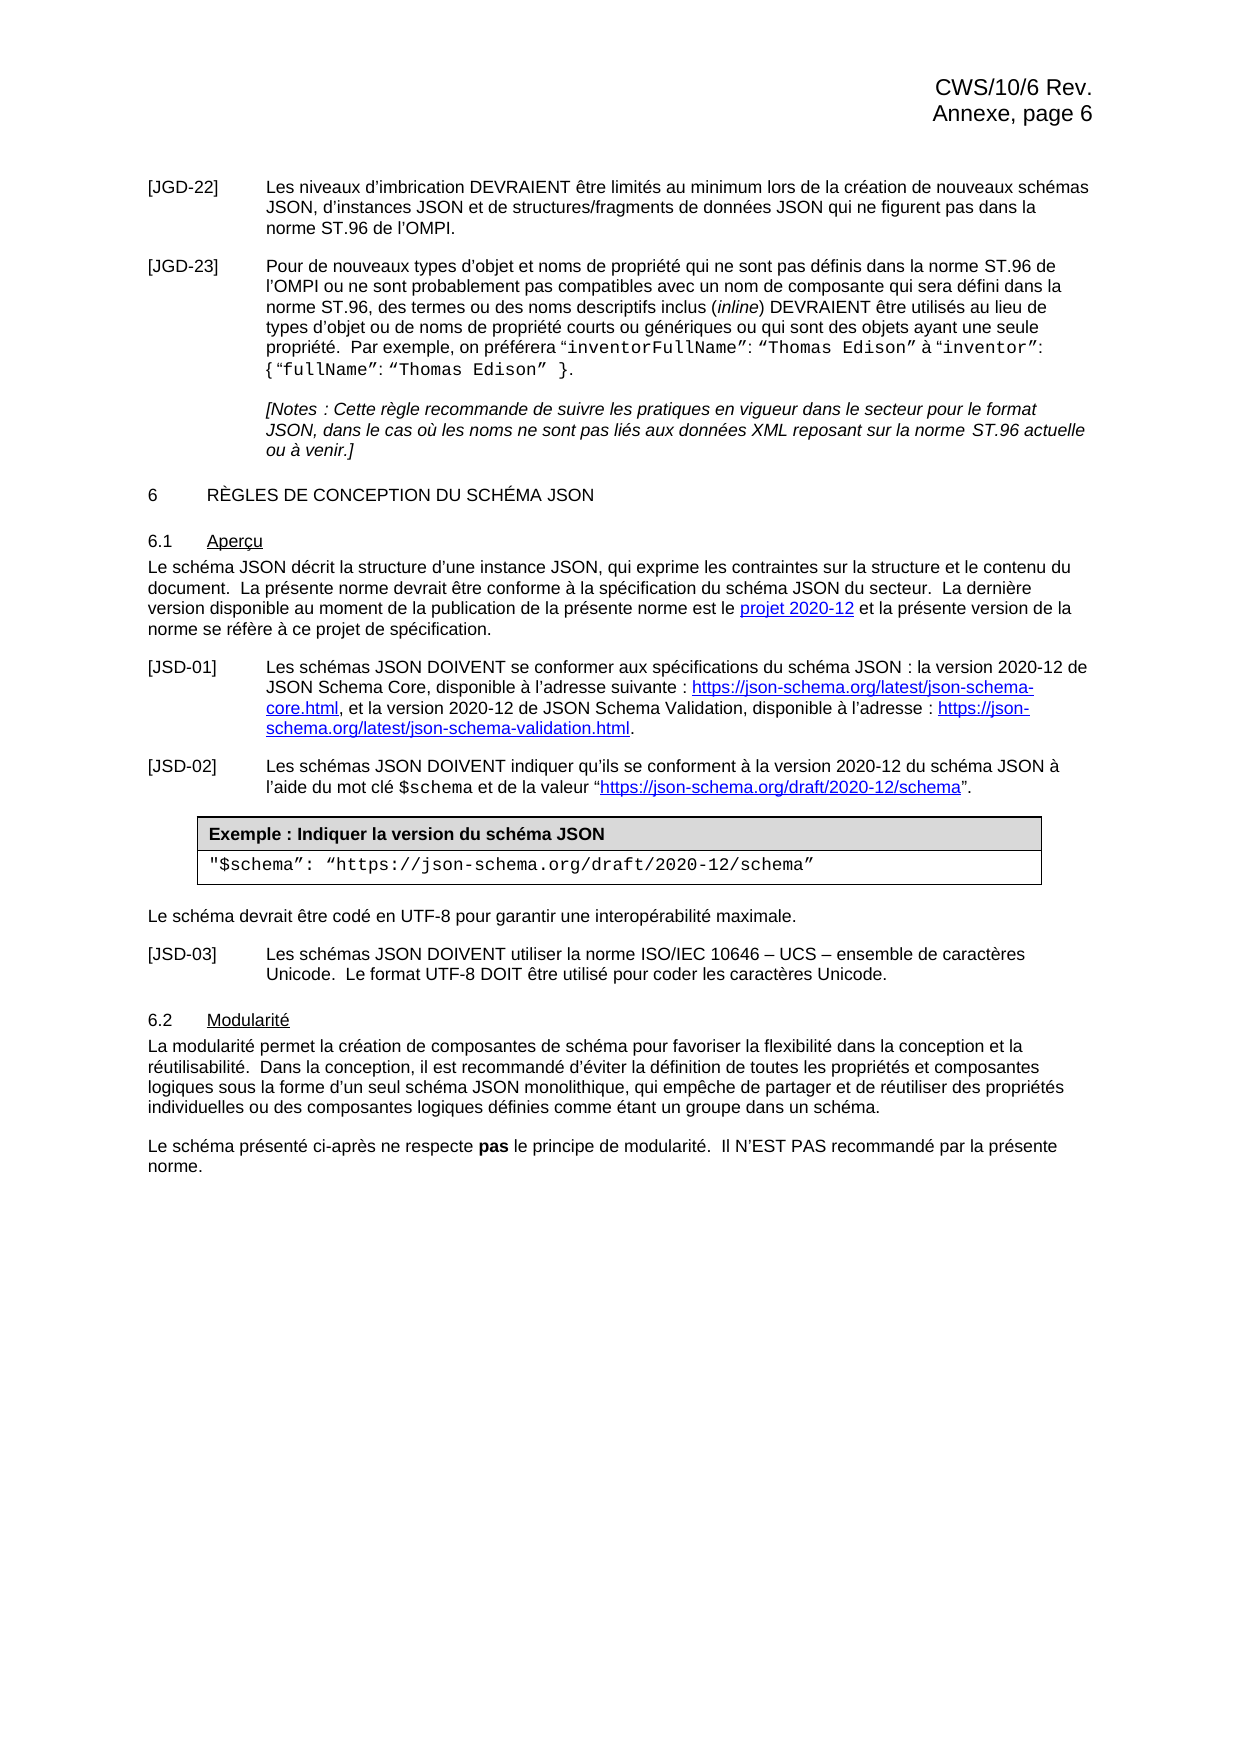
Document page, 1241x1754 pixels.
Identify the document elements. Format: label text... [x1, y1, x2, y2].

table_header Exemple : Indiquer la version du schéma JSON [198, 818, 1041, 850]
text [JGD-23] Pour de nouveaux types d’objet et noms de propriété qui ne sont pas définis dans la norme ST.96 de l’OMPI ou ne sont probablement pas compatibles avec un nom de composante qui sera défini dans la norme ST.96, des termes ou des noms descriptifs inclus (inline) DEVRAIENT être utilisés au lieu de types d’objet ou de noms de propriété courts ou génériques ou qui sont des objets ayant une seule propriété. Par exemple, on préférera “inventorFullName”: “Thomas Edison” à “inventor”: { “fullName”: “Thomas Edison” }. [148, 256, 1093, 381]
subtitle Aperçu [148, 531, 1093, 551]
text [Notes : Cette règle recommande de suivre les pratiques en vigueur dans le secteur pour le format JSON, dans le cas où les noms ne sont pas liés aux données XML reposant sur la norme ST.96 actuelle ou à venir.] [266, 399, 1093, 460]
text La modularité permet la création de composantes de schéma pour favoriser la flexibilité dans la conception et la réutilisabilité. Dans la conception, il est recommandé d’éviter la définition de toutes les propriétés et composantes logiques sous la forme d’un seul schéma JSON monolithique, qui empêche de partager et de réutiliser des propriétés individuelles ou des composantes logiques définies comme étant un groupe dans un schéma. [148, 1036, 1093, 1118]
table_cell "$schema”: “https://json-schema.org/draft/2020-12/schema” [198, 851, 1041, 883]
text [JGD-22] Les niveaux d’imbrication DEVRAIENT être limités au minimum lors de la création de nouveaux schémas JSON, d’instances JSON et de structures/fragments de données JSON qui ne figurent pas dans la norme ST.96 de l’OMPI. [148, 177, 1093, 238]
text Le schéma JSON décrit la structure d’une instance JSON, qui exprime les contraintes sur la structure et le contenu du document. La présente norme devrait être conforme à la spécification du schéma JSON du secteur. La dernière version disponible au moment de la publication de la présente norme est le projet 2020-12 et la présente version de la norme se réfère à ce projet de spécification. [148, 557, 1093, 639]
text Le schéma présenté ci-après ne respecte pas le principe de modularité. Il N’EST PAS recommandé par la présente norme. [148, 1135, 1093, 1176]
text [JSD-01] Les schémas JSON DOIVENT se conformer aux spécifications du schéma JSON : la version 2020-12 de JSON Schema Core, disponible à l’adresse suivante : https://json-schema.org/latest/json-schema-core.html, et la version 2020-12 de JSON Schema Validation, disponible à l’adresse : https://json-schema.org/latest/json-schema-validation.html. [148, 657, 1093, 738]
subtitle RÈGLES DE CONCEPTION DU SCHÉMA JSON [148, 485, 1093, 506]
text [JSD-02] Les schémas JSON DOIVENT indiquer qu’ils se conforment à la version 2020-12 du schéma JSON à l’aide du mot clé $schema et de la valeur “https://json-schema.org/draft/2020-12/schema”. [148, 756, 1093, 798]
text Le schéma devrait être codé en UTF-8 pour garantir une interopérabilité maximale. [148, 905, 1093, 926]
subtitle Modularité [148, 1009, 1093, 1030]
text [JSD-03] Les schémas JSON DOIVENT utiliser la norme ISO/IEC 10646 – UCS – ensemble de caractères Unicode. Le format UTF-8 DOIT être utilisé pour coder les caractères Unicode. [148, 943, 1093, 984]
